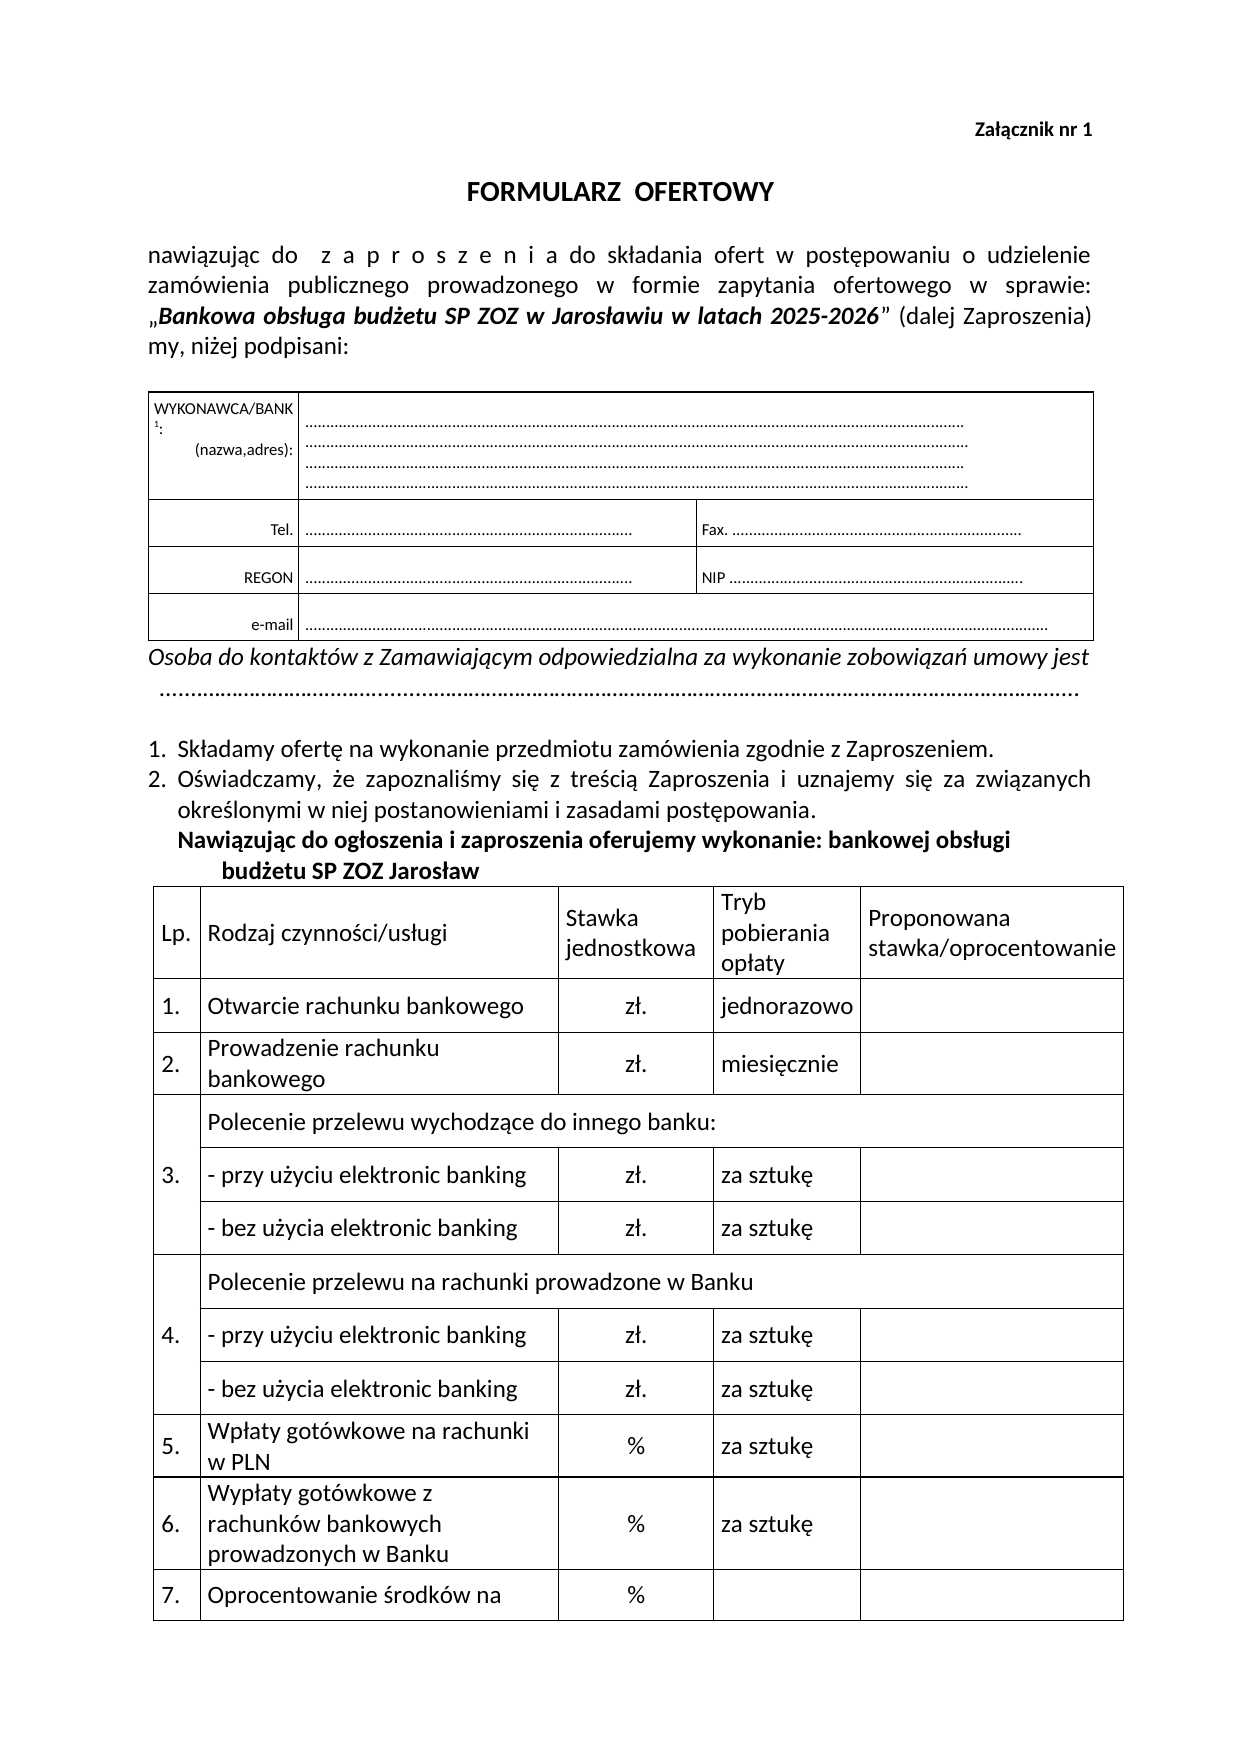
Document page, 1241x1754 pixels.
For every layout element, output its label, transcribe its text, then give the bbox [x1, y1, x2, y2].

text Załącznik nr 1 [148, 117, 1093, 142]
table_header ............................................................................................................................................................. .............................................................................................................................................................. ............................................................................................................................................................. .............................................................................................................................................................. [299, 393, 1093, 498]
table_cell - bez użycia elektronic banking [201, 1202, 558, 1254]
table_cell zł. [559, 1033, 713, 1094]
table_cell e-mail [149, 594, 298, 640]
table_cell zł. [559, 979, 713, 1032]
table_cell ................................................................................................................................................................................. [299, 594, 1093, 640]
table_cell Polecenie przelewu na rachunki prowadzone w Banku [201, 1255, 1123, 1307]
table_cell - przy użyciu elektronic banking [201, 1309, 558, 1361]
table_header WYKONAWCA/BANK 1: (nazwa,adres): [149, 393, 298, 498]
table_cell [861, 1415, 1123, 1476]
table_cell Fax. ..................................................................... [697, 500, 1093, 546]
table_cell % [559, 1570, 713, 1620]
table_cell 3. [154, 1095, 200, 1254]
table_cell [861, 1478, 1123, 1569]
table_cell Tel. [149, 500, 298, 546]
table_cell zł. [559, 1148, 713, 1201]
table_cell za sztukę [714, 1309, 860, 1361]
table_cell [861, 1148, 1123, 1201]
table_header Rodzaj czynności/usługi [201, 887, 558, 978]
table_cell za sztukę [714, 1362, 860, 1414]
table_cell za sztukę [714, 1148, 860, 1201]
table_cell [861, 1362, 1123, 1414]
table_cell 2. [154, 1033, 200, 1094]
table_cell NIP ...................................................................... [697, 547, 1093, 593]
table_cell Otwarcie rachunku bankowego [201, 979, 558, 1032]
table_header Lp. [154, 887, 200, 978]
table_cell Prowadzenie rachunku bankowego [201, 1033, 558, 1094]
table_cell za sztukę [714, 1478, 860, 1569]
text nawiązując do z a p r o s z e n i a do składania ofert w postępowaniu o udzielenie zamówienia publicznego prowadzonego w formie zapytania ofertowego w sprawie: „Bankowa obsługa budżetu SP ZOZ w Jarosławiu w latach 2025-2026” (dalej Zaproszenia) my, niżej podpisani: [148, 239, 1093, 361]
table_cell [861, 979, 1123, 1032]
table_cell Wpłaty gotówkowe na rachunki w PLN [201, 1415, 558, 1476]
table_cell [861, 1202, 1123, 1254]
table_cell Wypłaty gotówkowe z rachunków bankowych prowadzonych w Banku [201, 1478, 558, 1569]
table_cell - bez użycia elektronic banking [201, 1362, 558, 1414]
table_cell 7. [154, 1570, 200, 1620]
table_cell % [559, 1478, 713, 1569]
table_cell miesięcznie [714, 1033, 860, 1094]
table_cell zł. [559, 1309, 713, 1361]
table_cell .............................................................................. [299, 500, 696, 546]
table_cell zł. [559, 1202, 713, 1254]
table_cell 5. [154, 1415, 200, 1476]
table_cell za sztukę [714, 1415, 860, 1476]
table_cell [201, 1570, 558, 1620]
table_cell 1. [154, 979, 200, 1032]
text Osoba do kontaktów z Zamawiającym odpowiedzialna za wykonanie zobowiązań umowy jest .......…………………..……..........……………………………………………………………………………………………….... [148, 641, 1093, 702]
table_cell - przy użyciu elektronic banking [201, 1148, 558, 1201]
table_cell % [559, 1415, 713, 1476]
text FORMULARZ OFERTOWY [148, 173, 1093, 208]
table_cell za sztukę [714, 1202, 860, 1254]
table_cell [714, 1570, 860, 1620]
list Składamy ofertę na wykonanie przedmiotu zamówienia zgodnie z Zaproszeniem. [148, 733, 1093, 763]
table_cell REGON [149, 547, 298, 593]
table_cell 4. [154, 1255, 200, 1414]
table_cell [861, 1570, 1123, 1620]
table_cell Polecenie przelewu wychodzące do innego banku: [201, 1095, 1123, 1147]
list Oświadczamy, że zapoznaliśmy się z treścią Zaproszenia i uznajemy się za związanych określonymi w niej postanowieniami i zasadami postępowania. [148, 763, 1093, 824]
list Nawiązując do ogłoszenia i zaproszenia oferujemy wykonanie: bankowej obsługi budżetu SP ZOZ Jarosław [177, 824, 1093, 886]
table_header Stawka jednostkowa [559, 887, 713, 978]
table_cell .............................................................................. [299, 547, 696, 593]
table_header Proponowana stawka/oprocentowanie [861, 887, 1123, 978]
table_cell zł. [559, 1362, 713, 1414]
table_cell jednorazowo [714, 979, 860, 1032]
table_header Tryb pobierania opłaty [714, 887, 860, 978]
table_cell [861, 1309, 1123, 1361]
table_cell [861, 1033, 1123, 1094]
table_cell 6. [154, 1478, 200, 1569]
